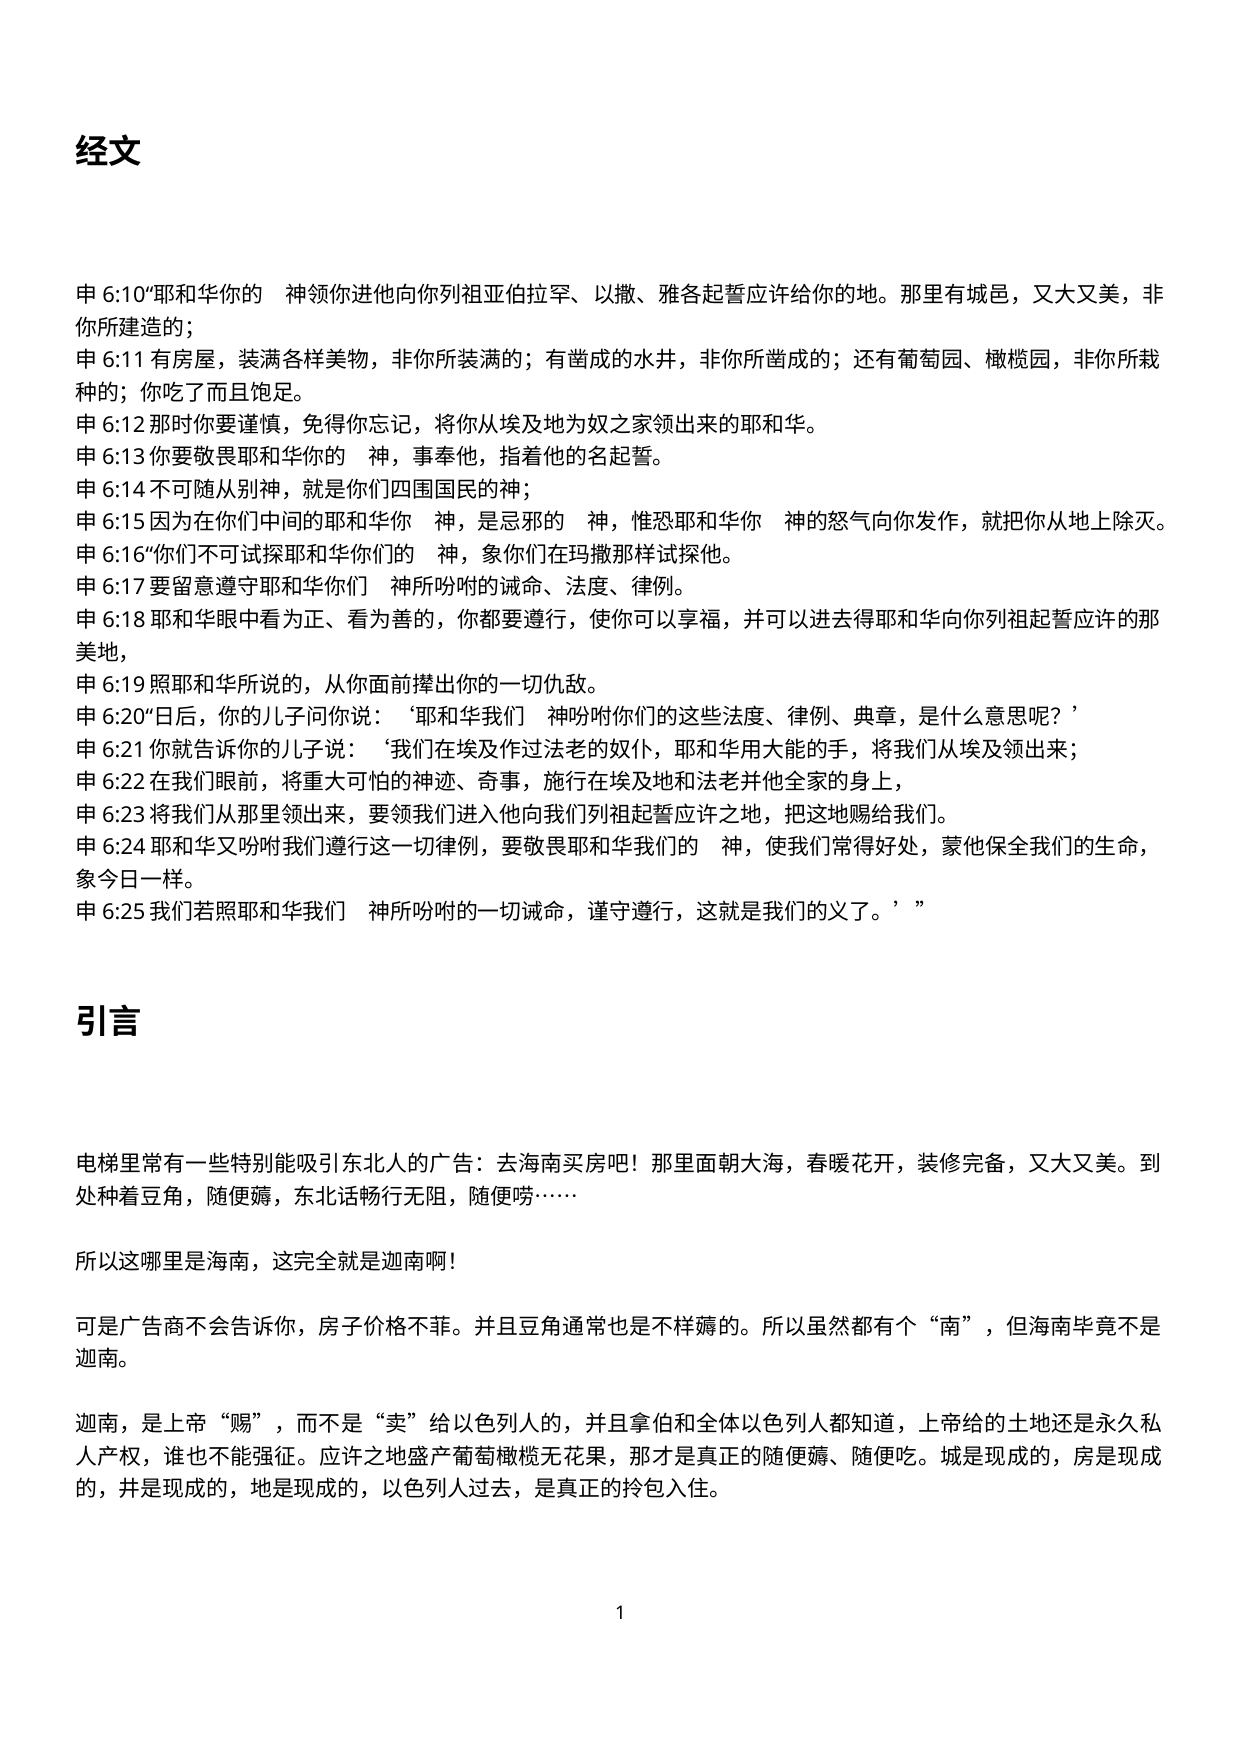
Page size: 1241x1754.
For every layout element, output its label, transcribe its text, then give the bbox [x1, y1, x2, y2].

text 申 6:18耶和华眼中看为正、看为善的，你都要遵行，使你可以享福，并可以进去得耶和华向你列祖起誓应许的那美地， [75, 602, 1165, 667]
subtitle 经文 [75, 117, 1165, 182]
text 申 6:12那时你要谨慎，免得你忘记，将你从埃及地为奴之家领出来的耶和华。 [75, 407, 1165, 439]
text 申 6:11有房屋，装满各样美物，非你所装满的；有凿成的水井，非你所凿成的；还有葡萄园、橄榄园，非你所栽种的；你吃了而且饱足。 [75, 342, 1165, 407]
text 申 6:24耶和华又吩咐我们遵行这一切律例，要敬畏耶和华我们的 神，使我们常得好处，蒙他保全我们的生命，象今日一样。 [75, 829, 1165, 894]
text 申 6:22在我们眼前，将重大可怕的神迹、奇事，施行在埃及地和法老并他全家的身上， [75, 764, 1165, 797]
text 申 6:17要留意遵守耶和华你们 神所吩咐的诫命、法度、律例。 [75, 569, 1165, 602]
text 申 6:15因为在你们中间的耶和华你 神，是忌邪的 神，惟恐耶和华你 神的怒气向你发作，就把你从地上除灭。 [75, 504, 1165, 537]
text 申 6:20“日后，你的儿子问你说：‘耶和华我们 神吩咐你们的这些法度、律例、典章，是什么意思呢？’ [75, 699, 1165, 732]
text 申 6:16“你们不可试探耶和华你们的 神，象你们在玛撒那样试探他。 [75, 537, 1165, 569]
text 申 6:14不可随从别神，就是你们四围国民的神； [75, 472, 1165, 504]
text 可是广告商不会告诉你，房子价格不菲。并且豆角通常也是不样薅的。所以虽然都有个“南”，但海南毕竟不是迦南。 [75, 1308, 1165, 1373]
text 申 6:19照耶和华所说的，从你面前撵出你的一切仇敌。 [75, 667, 1165, 699]
text 电梯里常有一些特别能吸引东北人的广告：去海南买房吧！那里面朝大海，春暖花开，装修完备，又大又美。到处种着豆角，随便薅，东北话畅行无阻，随便唠…… [75, 1146, 1165, 1211]
subtitle 引言 [75, 986, 1165, 1051]
text 迦南，是上帝“赐”，而不是“卖”给以色列人的，并且拿伯和全体以色列人都知道，上帝给的土地还是永久私人产权，谁也不能强征。应许之地盛产葡萄橄榄无花果，那才是真正的随便薅、随便吃。城是现成的，房是现成的，井是现成的，地是现成的，以色列人过去，是真正的拎包入住。 [75, 1406, 1165, 1503]
text 所以这哪里是海南，这完全就是迦南啊！ [75, 1243, 1165, 1276]
text 申 6:23将我们从那里领出来，要领我们进入他向我们列祖起誓应许之地，把这地赐给我们。 [75, 797, 1165, 829]
text 申 6:21你就告诉你的儿子说：‘我们在埃及作过法老的奴仆，耶和华用大能的手，将我们从埃及领出来； [75, 732, 1165, 764]
text 申 6:13你要敬畏耶和华你的 神，事奉他，指着他的名起誓。 [75, 439, 1165, 472]
text 申 6:10“耶和华你的 神领你进他向你列祖亚伯拉罕、以撒、雅各起誓应许给你的地。那里有城邑，又大又美，非你所建造的； [75, 277, 1165, 342]
text 申 6:25我们若照耶和华我们 神所吩咐的一切诫命，谨守遵行，这就是我们的义了。’” [75, 894, 1165, 927]
